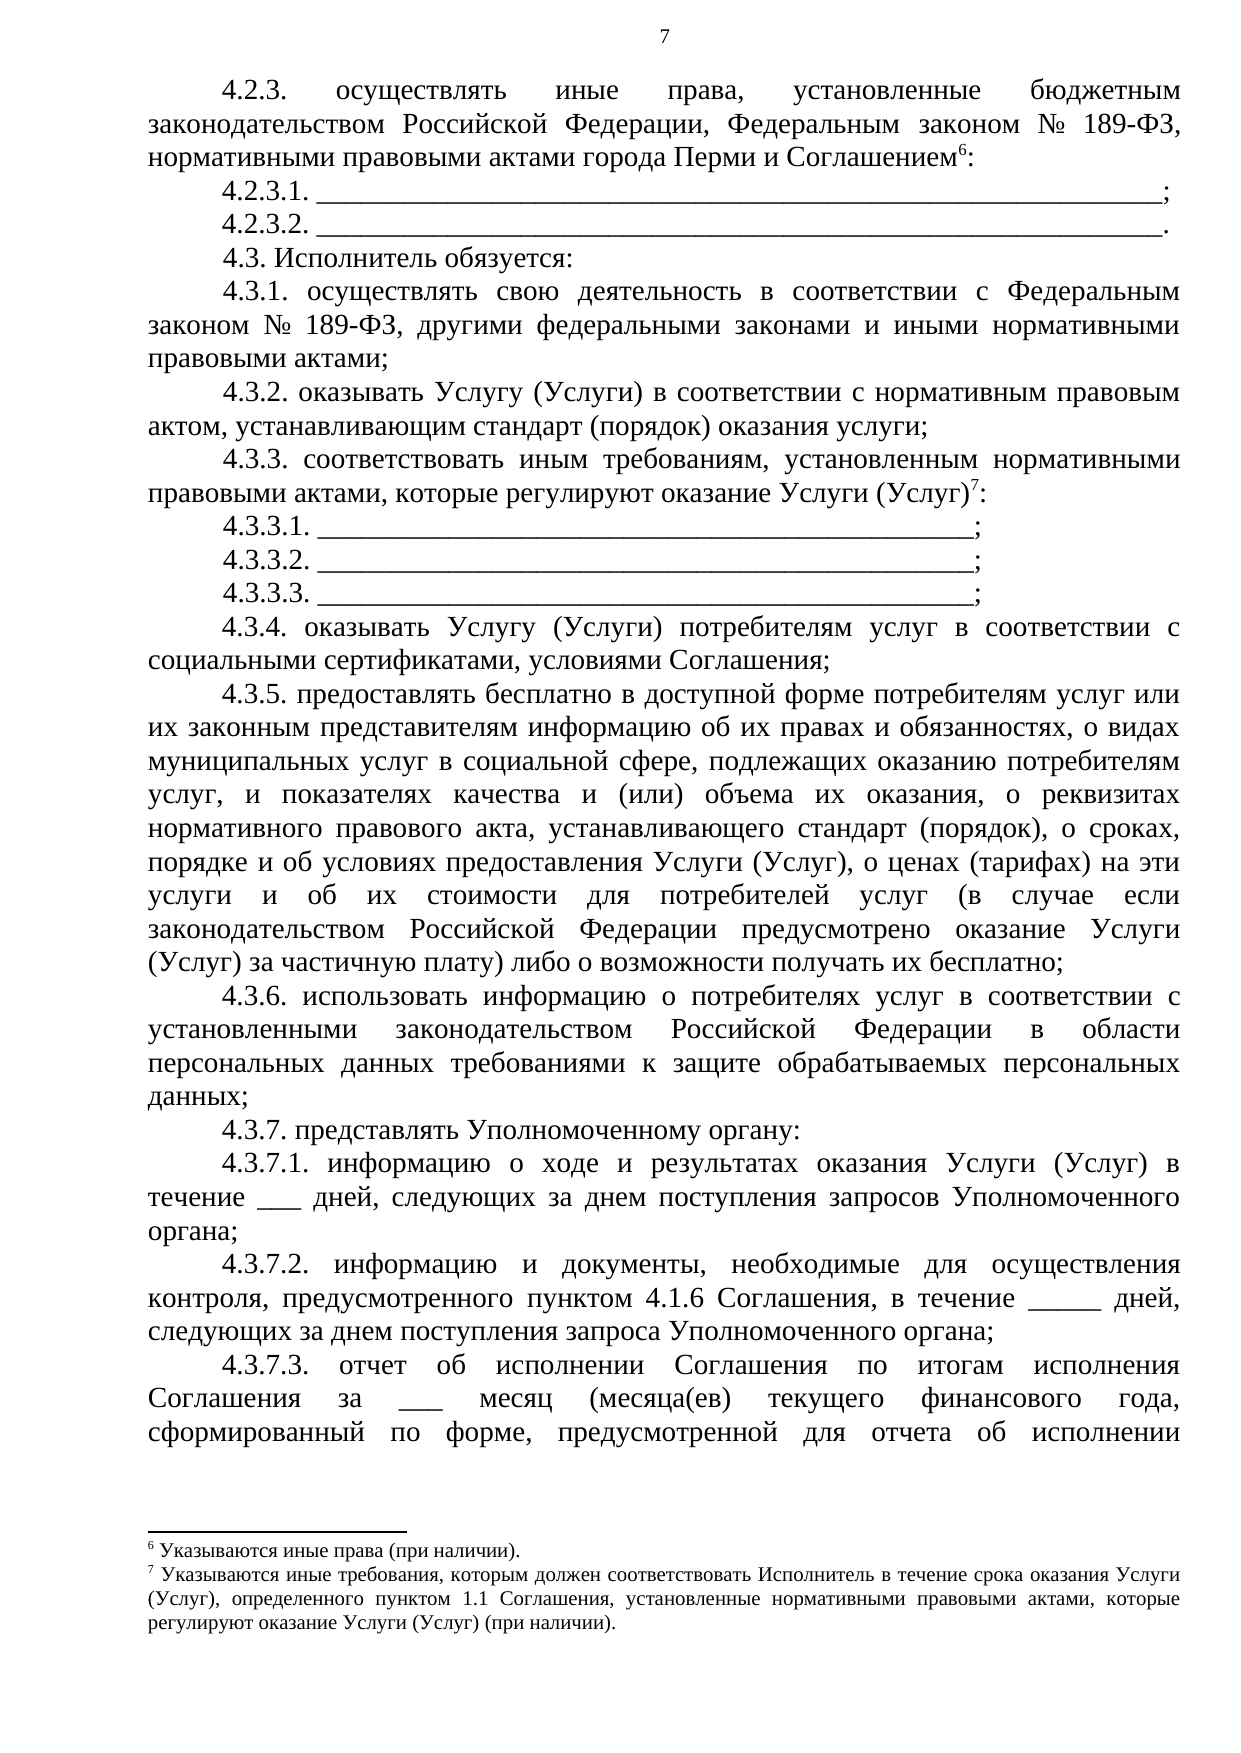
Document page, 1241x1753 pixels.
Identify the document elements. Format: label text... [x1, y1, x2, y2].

text 4.3.1. осуществлять свою деятельность в соответствии с Федеральным законом № 189-ФЗ, другими федеральными законами и иными нормативными правовыми актами; [148, 273, 1181, 374]
text 4.3.7.1. информацию о ходе и результатах оказания Услуги (Услуг) в течение ___ дней, следующих за днем поступления запросов Уполномоченного органа; [148, 1146, 1181, 1246]
text 4.3.6. использовать информацию о потребителях услуг в соответствии с установленными законодательством Российской Федерации в области персональных данных требованиями к защите обрабатываемых персональных данных; [148, 978, 1181, 1112]
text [148, 1347, 1181, 1447]
text 4.3.7.2. информацию и документы, необходимые для осуществления контроля, предусмотренного пунктом 4.1.6 Соглашения, в течение _____ дней, следующих за днем поступления запроса Уполномоченного органа; [148, 1246, 1181, 1347]
text 4.3. Исполнитель обязуется: [148, 240, 1181, 273]
text 4.3.3. соответствовать иным требованиям, установленным нормативными правовыми актами, которые регулируют оказание Услуги (Услуг): [148, 441, 1181, 508]
text 4.3.5. предоставлять бесплатно в доступной форме потребителям услуг или их законным представителям информацию об их правах и обязанностях, о видах муниципальных услуг в социальной сфере, подлежащих оказанию потребителям услуг, и показателях качества и (или) объема их оказания, о реквизитах нормативного правового акта, устанавливающего стандарт (порядок), о сроках, порядке и об условиях предоставления Услуги (Услуг), о ценах (тарифах) на эти услуги и об их стоимости для потребителей услуг (в случае если законодательством Российской Федерации предусмотрено оказание Услуги (Услуг) за частичную плату) либо о возможности получать их бесплатно; [148, 676, 1181, 978]
text 4.2.3.2. __________________________________________________________. [148, 206, 1181, 240]
text 4.3.2. оказывать Услугу (Услуги) в соответствии с нормативным правовым актом, устанавливающим стандарт (порядок) оказания услуги; [148, 374, 1181, 441]
text 4.3.4. оказывать Услугу (Услуги) потребителям услуг в соответствии с социальными сертификатами, условиями Соглашения; [148, 609, 1181, 676]
text 4.3.7. представлять Уполномоченному органу: [148, 1112, 1181, 1146]
text 4.2.3.1. __________________________________________________________; [148, 173, 1181, 206]
text 4.2.3. осуществлять иные права, установленные бюджетным законодательством Российской Федерации, Федеральным законом № 189-ФЗ, нормативными правовыми актами города Перми и Соглашением: [148, 72, 1181, 173]
text 4.3.3.3. _____________________________________________; [148, 575, 1181, 609]
text 4.3.3.1. _____________________________________________; [148, 508, 1181, 542]
text 4.3.3.2. _____________________________________________; [148, 542, 1181, 575]
